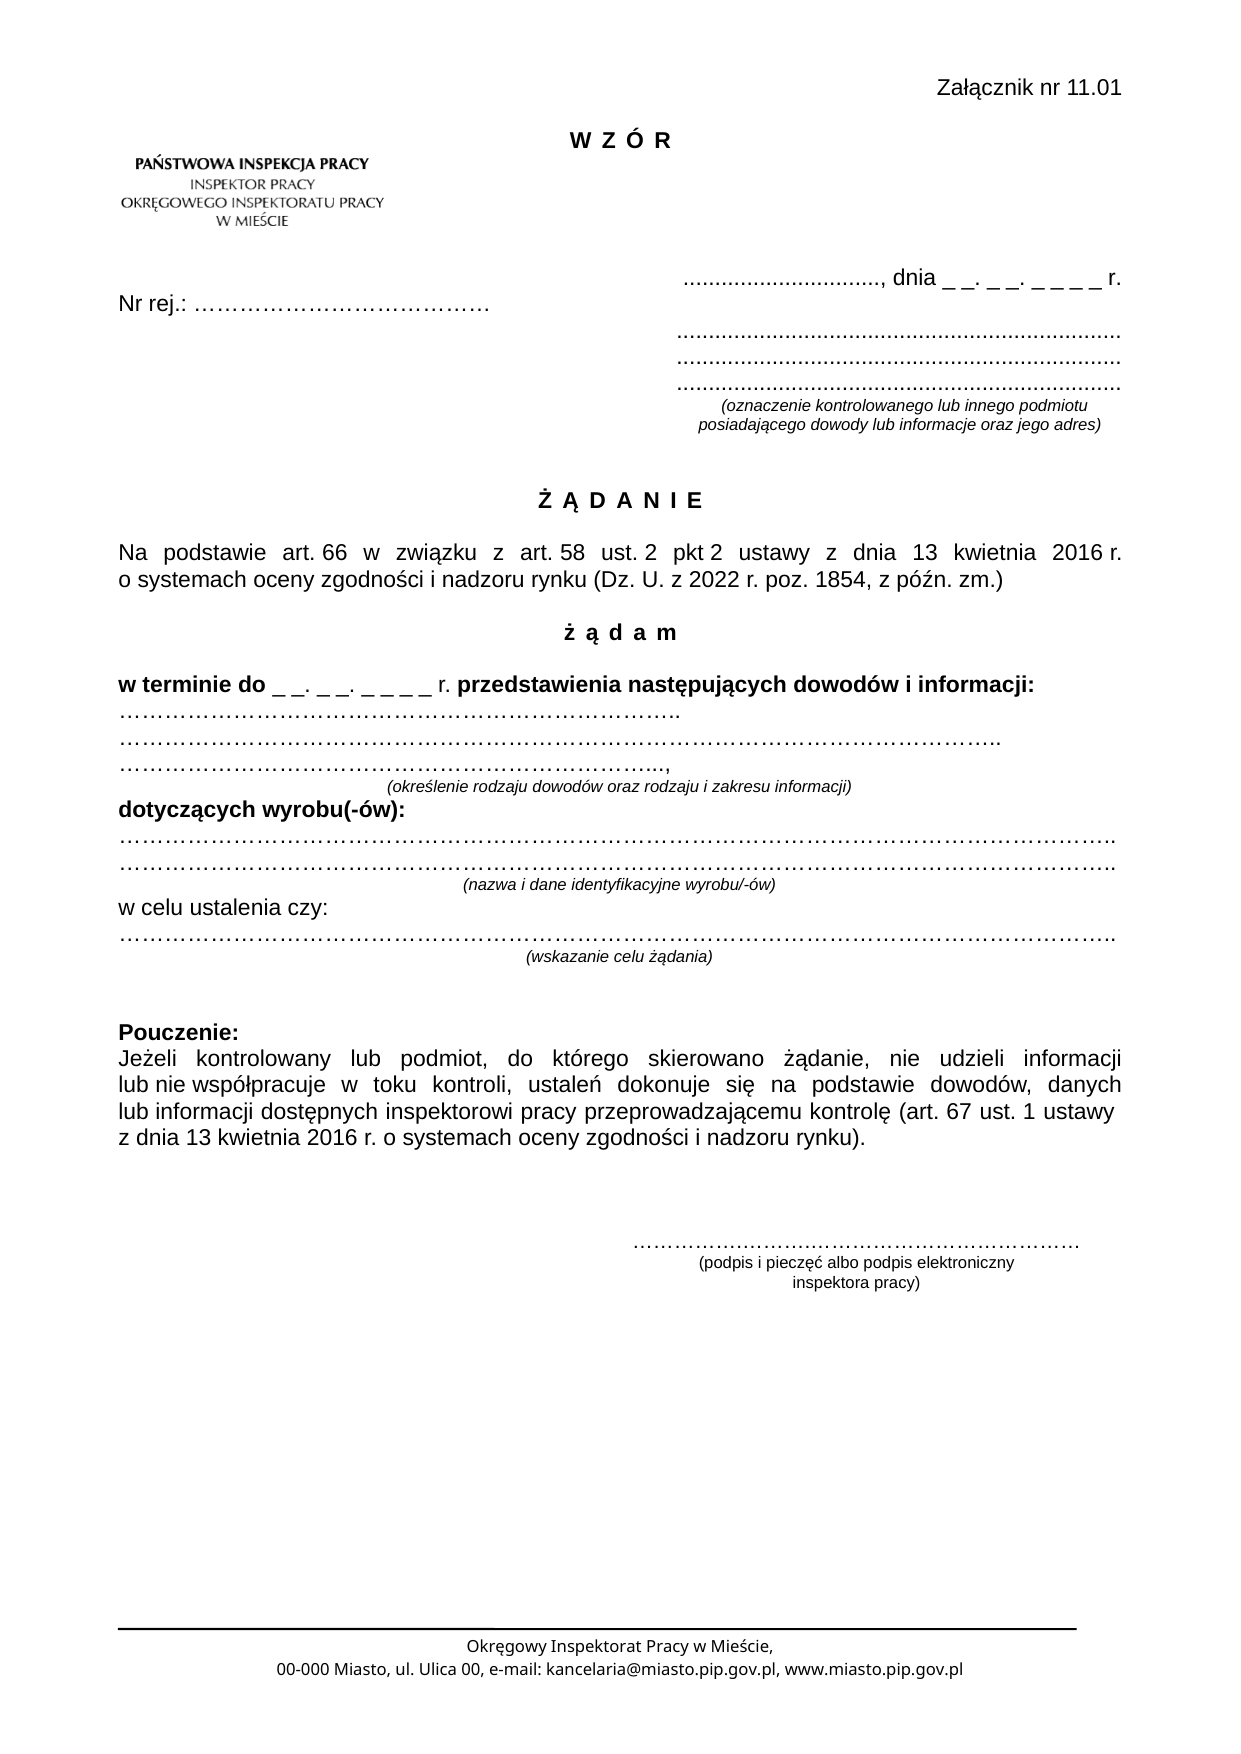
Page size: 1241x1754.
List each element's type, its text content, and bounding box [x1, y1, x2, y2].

text Pouczenie: [118, 1018, 1122, 1045]
text (wskazanie celu żądania) [118, 947, 1122, 966]
text Jeżeli kontrolowany lub podmiot, do którego skierowano żądanie, nie udzieli informacji lub nie współpracuje w toku kontroli, ustaleń dokonuje się na podstawie dowodów, danych lub informacji dostępnych inspektorowi pracy przeprowadzającemu kontrolę (art. 67 ust. 1 ustawy z dnia 13 kwietnia 2016 r. o systemach oceny zgodności i nadzoru rynku). [118, 1045, 1122, 1150]
text ...................................................................... [118, 369, 1122, 396]
text (określenie rodzaju dowodów oraz rodzaju i zakresu informacji) [118, 777, 1122, 796]
text Na podstawie art. 66 w związku z art. 58 ust. 2 pkt 2 ustawy z dnia 13 kwietnia 2016 r. o systemach oceny zgodności i nadzoru rynku (Dz. U. z 2022 r. poz. 1854, z późn. zm.) [118, 539, 1122, 592]
text (podpis i pieczęć albo podpis elektroniczny inspektora pracy) [591, 1253, 1122, 1292]
text ………………………………………………………………..……………………………………………………………………………………………………..……………………………………………………………..., [118, 697, 1122, 777]
text (nazwa i dane identyfikacyjne wyrobu/-ów) [118, 875, 1122, 894]
text ..............................., dnia _ _. _ _. _ _ _ _ r. [118, 264, 1122, 290]
text ŻĄDANIE [118, 487, 1122, 513]
text …………….……….………………………………… [591, 1229, 1122, 1253]
text Nr rej.: ………………………………… [118, 290, 1122, 317]
text w terminie do _ _. _ _. _ _ _ _ r. przedstawienia następujących dowodów i informacji: [118, 671, 1122, 697]
text ………………………………………………………………………………………………………………….. [118, 822, 1122, 848]
picture [118, 152, 387, 233]
text dotyczących wyrobu(-ów): [118, 796, 1122, 822]
text ...................................................................... [118, 343, 1122, 369]
text w celu ustalenia czy: [118, 894, 1122, 920]
text ...................................................................... [118, 317, 1122, 343]
text ………………………………………………………………………………………………………………….. [118, 920, 1122, 947]
text żądam [118, 618, 1122, 645]
text (oznaczenie kontrolowanego lub innego podmiotu posiadającego dowody lub informacje oraz jego adres) [679, 396, 1122, 434]
text ………………………………………………………………………………………………………………….. [118, 848, 1122, 875]
